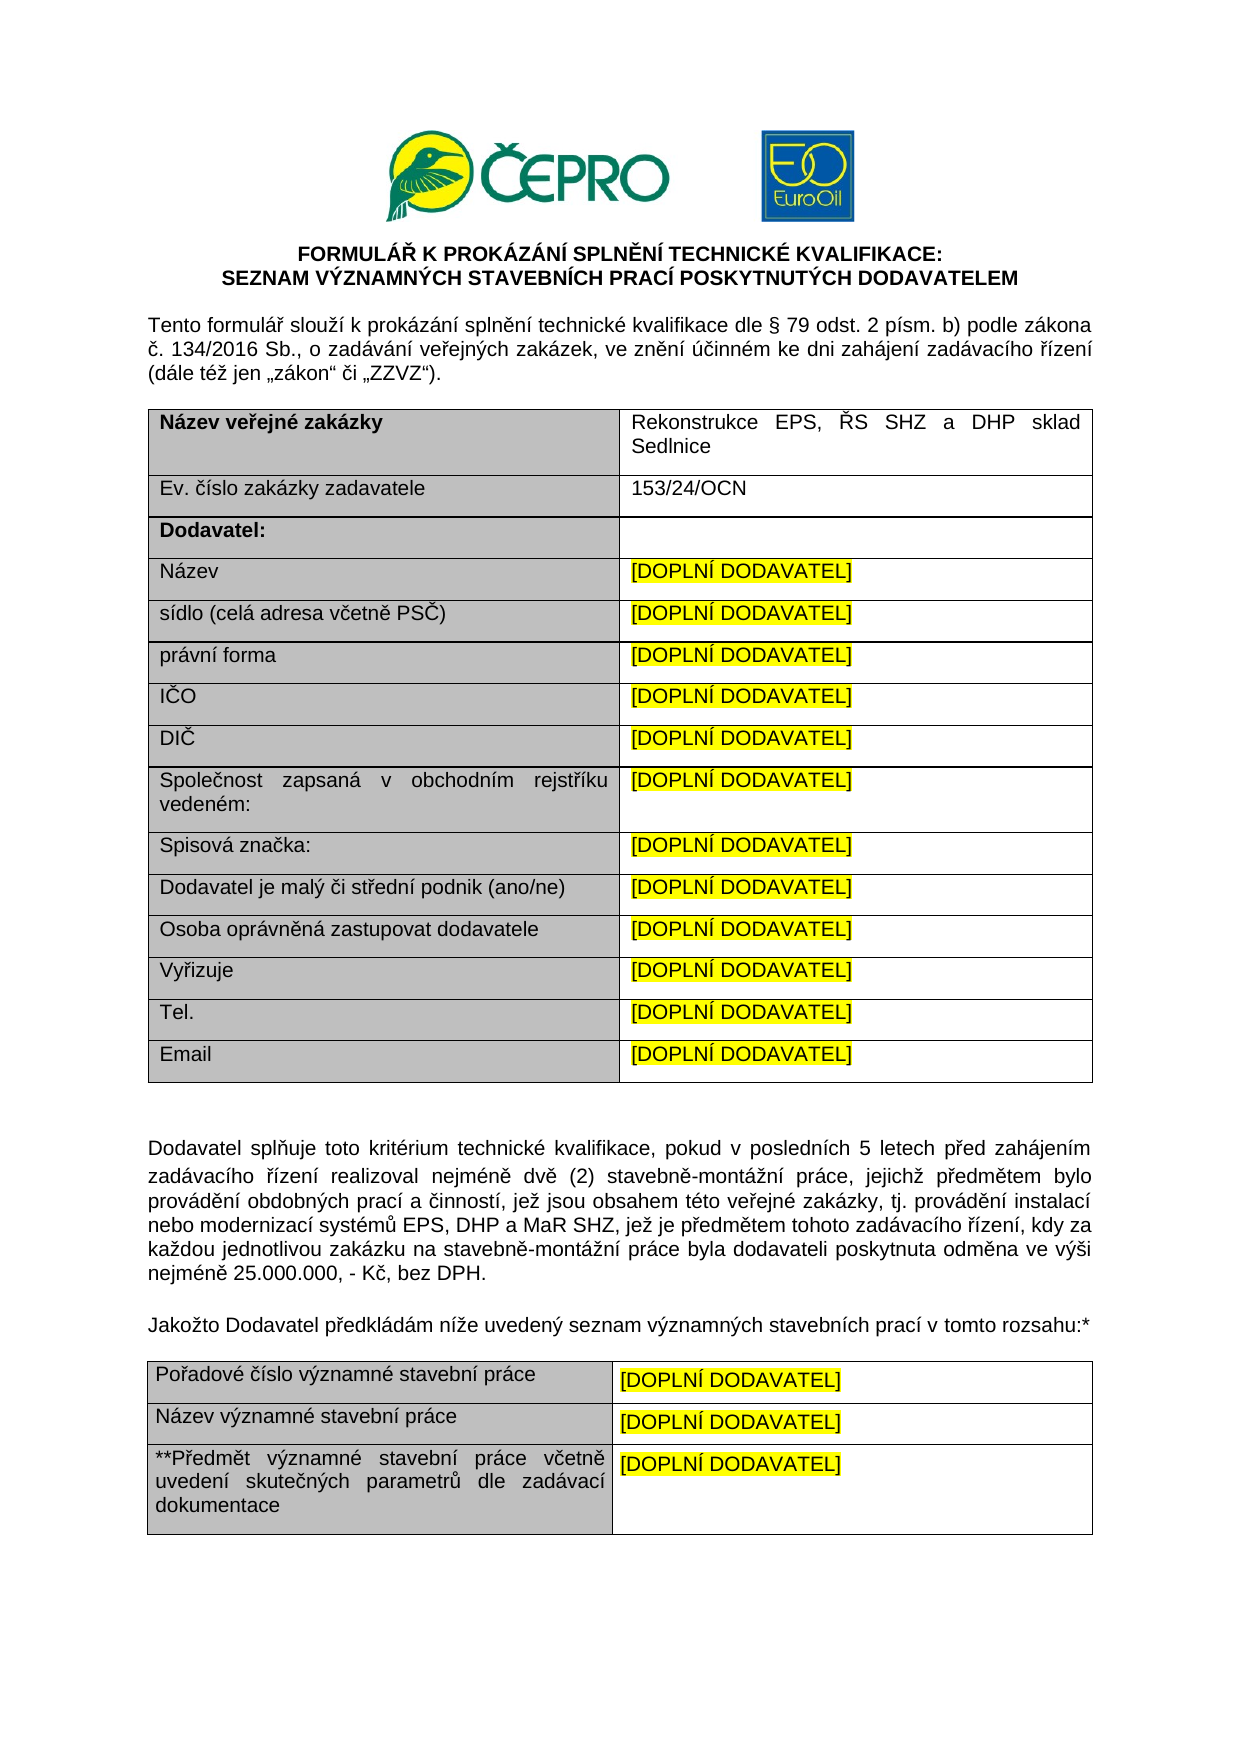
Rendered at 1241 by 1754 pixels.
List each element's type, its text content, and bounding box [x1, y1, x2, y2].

table_cell Název [149, 559, 619, 600]
list Dodavatel splňuje toto kritérium technické kvalifikace, pokud v posledních 5 letech před zahájením zadávacího řízení realizoval nejméně dvě (2) stavebně-montážní práce, jejichž předmětem bylo provádění obdobných prací a činností, jež jsou obsahem této veřejné zakázky, tj. provádění instalací nebo modernizací systémů EPS, DHP a MaR SHZ, jež je předmětem tohoto zadávacího řízení, kdy za každou jednotlivou zakázku na stavebně-montážní práce byla dodavateli poskytnuta odměna ve výši nejméně 25.000.000, - Kč, bez DPH. [148, 1136, 1093, 1284]
table_cell Vyřizuje [149, 958, 619, 999]
table_cell Dodavatel je malý či střední podnik (ano/ne) [149, 875, 619, 915]
table_cell Osoba oprávněná zastupovat dodavatele [149, 916, 619, 957]
list Jakožto Dodavatel předkládám níže uvedený seznam významných stavebních prací v tomto rozsahu:* [148, 1313, 1093, 1337]
table_cell IČO [149, 684, 619, 725]
table_cell [DOPLNÍ DODAVATEL] [620, 643, 1092, 683]
table_cell [DOPLNÍ DODAVATEL] [620, 559, 1092, 600]
table_cell [DOPLNÍ DODAVATEL] [620, 916, 1092, 957]
table_cell [DOPLNÍ DODAVATEL] [620, 1000, 1092, 1040]
table_cell [DOPLNÍ DODAVATEL] [620, 768, 1092, 832]
table_cell [DOPLNÍ DODAVATEL] [613, 1404, 1092, 1444]
table_cell právní forma [149, 643, 619, 683]
subtitle seznam VÝZNAMNÝCH STAVEBNÍCH PRACÍ poskytnutých DODAVATELEM [148, 265, 1093, 289]
table_cell 153/24/OCN [620, 476, 1092, 516]
table_cell Spisová značka: [149, 833, 619, 874]
table_header Název veřejné zakázky [149, 410, 619, 475]
table_cell [DOPLNÍ DODAVATEL] [620, 726, 1092, 766]
table_cell Dodavatel: [149, 518, 619, 558]
table_cell [DOPLNÍ DODAVATEL] [620, 601, 1092, 641]
table_header Pořadové číslo významné stavební práce [148, 1362, 612, 1403]
table_cell Email [149, 1041, 619, 1082]
table_cell **Předmět významné stavební práce včetně uvedení skutečných parametrů dle zadávací dokumentace [148, 1445, 612, 1534]
table_cell sídlo (celá adresa včetně PSČ) [149, 601, 619, 641]
table_header Rekonstrukce EPS, ŘS SHZ a DHP sklad Sedlnice [620, 410, 1092, 475]
table_header [DOPLNÍ DODAVATEL] [613, 1362, 1092, 1403]
table_cell Název významné stavební práce [148, 1404, 612, 1444]
picture [385, 130, 855, 222]
table_cell [DOPLNÍ DODAVATEL] [620, 958, 1092, 999]
table_cell Společnost zapsaná v obchodním rejstříku vedeném: [149, 768, 619, 832]
table_cell [DOPLNÍ DODAVATEL] [620, 1041, 1092, 1082]
table_cell Ev. číslo zakázky zadavatele [149, 476, 619, 516]
table_cell [DOPLNÍ DODAVATEL] [620, 684, 1092, 725]
table_cell [620, 518, 1092, 558]
subtitle FORMULÁŘ K PROKÁZÁNÍ SPLNĚNÍ TECHNICKÉ KVALIFIKACE: [148, 241, 1093, 265]
list Tento formulář slouží k prokázání splnění technické kvalifikace dle § 79 odst. 2 písm. b) podle zákona č. 134/2016 Sb., o zadávání veřejných zakázek, ve znění účinném ke dni zahájení zadávacího řízení (dále též jen „zákon“ či „ZZVZ“). [148, 313, 1093, 385]
table_cell DIČ [149, 726, 619, 766]
table_cell Tel. [149, 1000, 619, 1040]
table_cell [DOPLNÍ DODAVATEL] [620, 875, 1092, 915]
table_cell [DOPLNÍ DODAVATEL] [613, 1445, 1092, 1534]
table_cell [DOPLNÍ DODAVATEL] [620, 833, 1092, 874]
